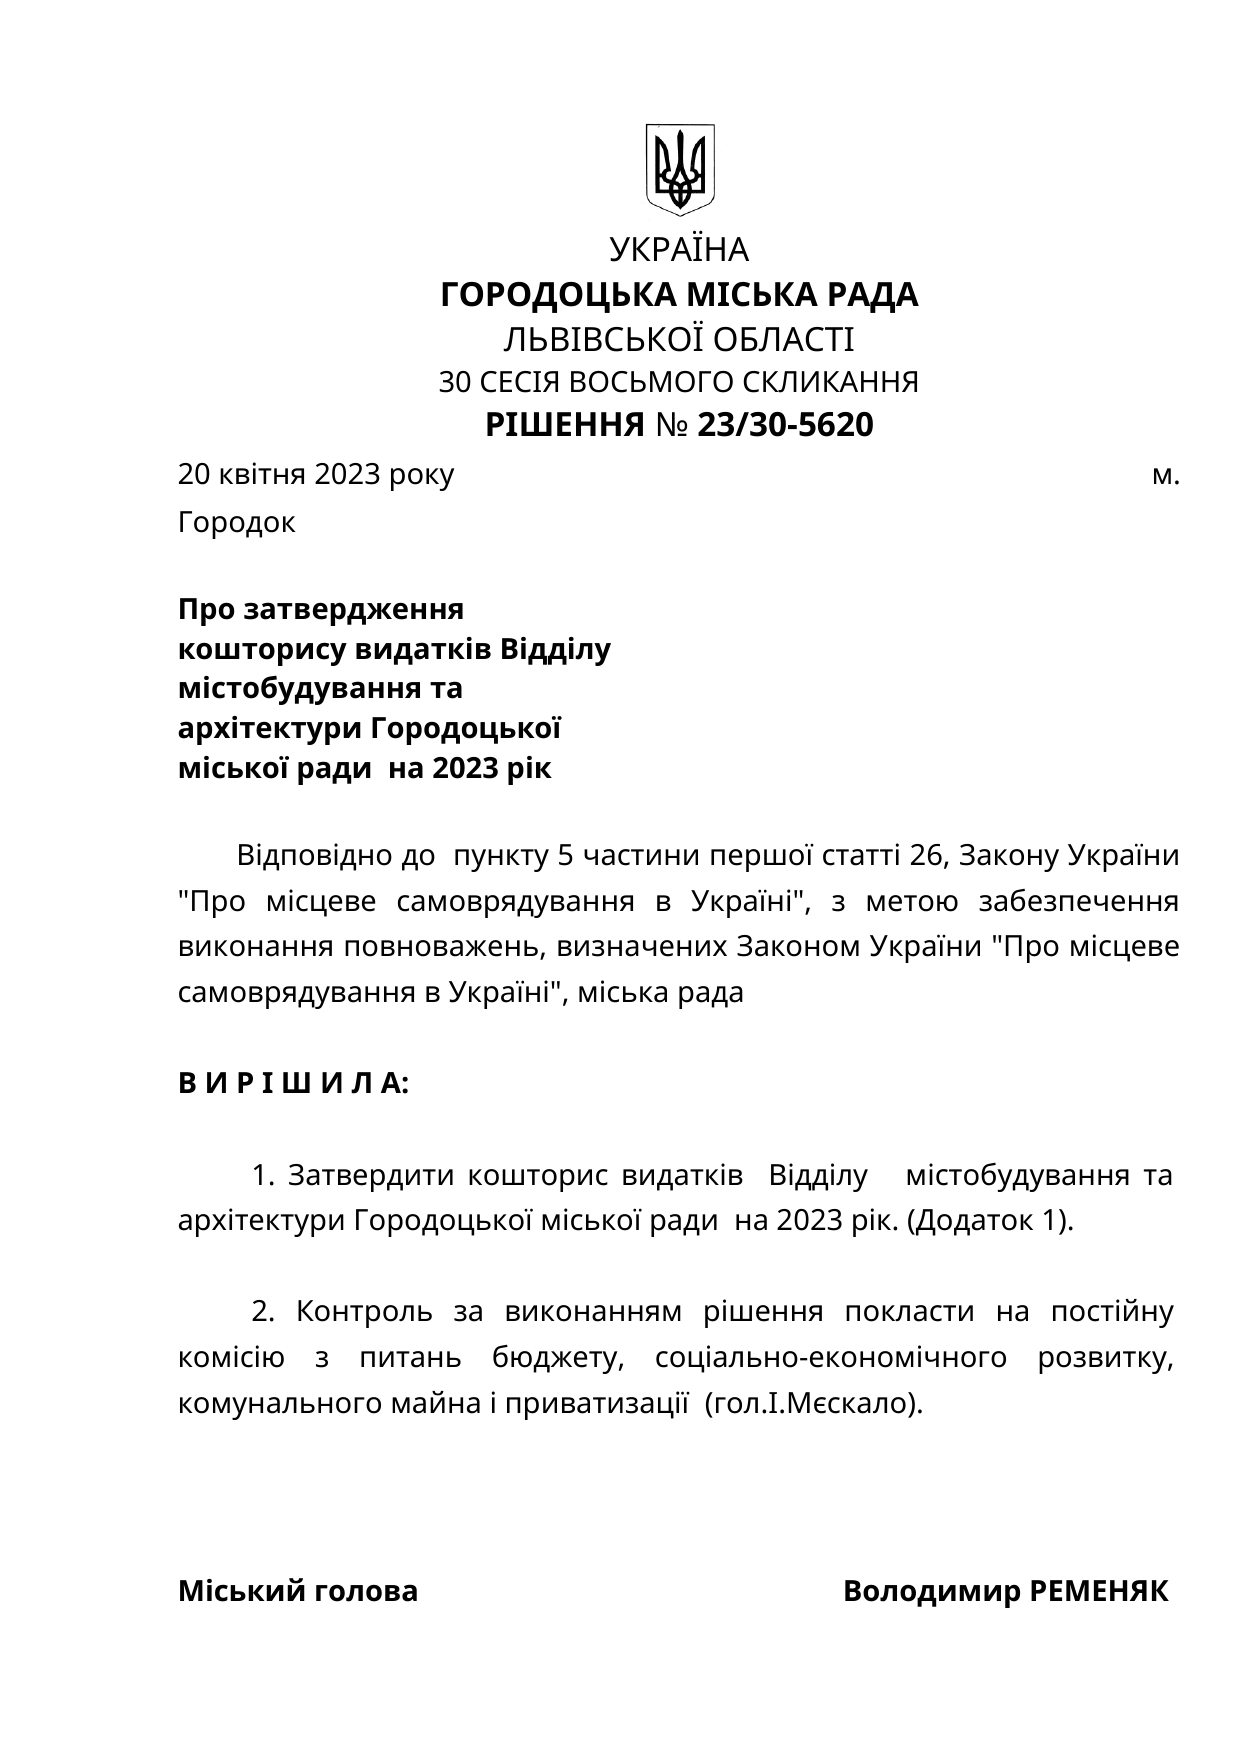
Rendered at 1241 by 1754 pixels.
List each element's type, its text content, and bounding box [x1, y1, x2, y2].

text Відповідно до пункту 5 частини першої статті 26, Закону України "Про місцеве самоврядування в Україні", з метою забезпечення виконання повноважень, визначених Законом України "Про місцеве самоврядування в Україні", міська рада [177, 834, 1181, 1011]
text 30 сесія восьмого скликання [177, 362, 1181, 401]
text РІШЕННЯ № 23/30-5620 [177, 401, 1181, 447]
text 2. Контроль за виконанням рішення покласти на постійну комісію з питань бюджету, соціально-економічного розвитку, комунального майна і приватизації (гол.І.Мєскало). [177, 1291, 1175, 1422]
text 1. Затвердити кошторис видатків Відділу містобудування та архітектури Городоцької міської ради на 2023 рік. (Додаток 1). [177, 1154, 1175, 1239]
text Міський голова Володимир РЕМЕНЯК [177, 1570, 1181, 1610]
picture [633, 118, 726, 221]
text Про затвердження кошторису видатків Відділу містобудування та архітектури Городоцької міської ради на 2023 рік [177, 588, 620, 787]
text УКРАЇНА [177, 225, 1181, 271]
text ГОРОДОЦЬКА МІСЬКА РАДА [177, 271, 1181, 316]
text 20 квітня 2023 року м. Городок [177, 453, 1181, 541]
text ЛЬВІВСЬКОЇ ОБЛАСТІ [177, 316, 1181, 362]
text В И Р І Ш И Л А: [177, 1062, 1181, 1102]
